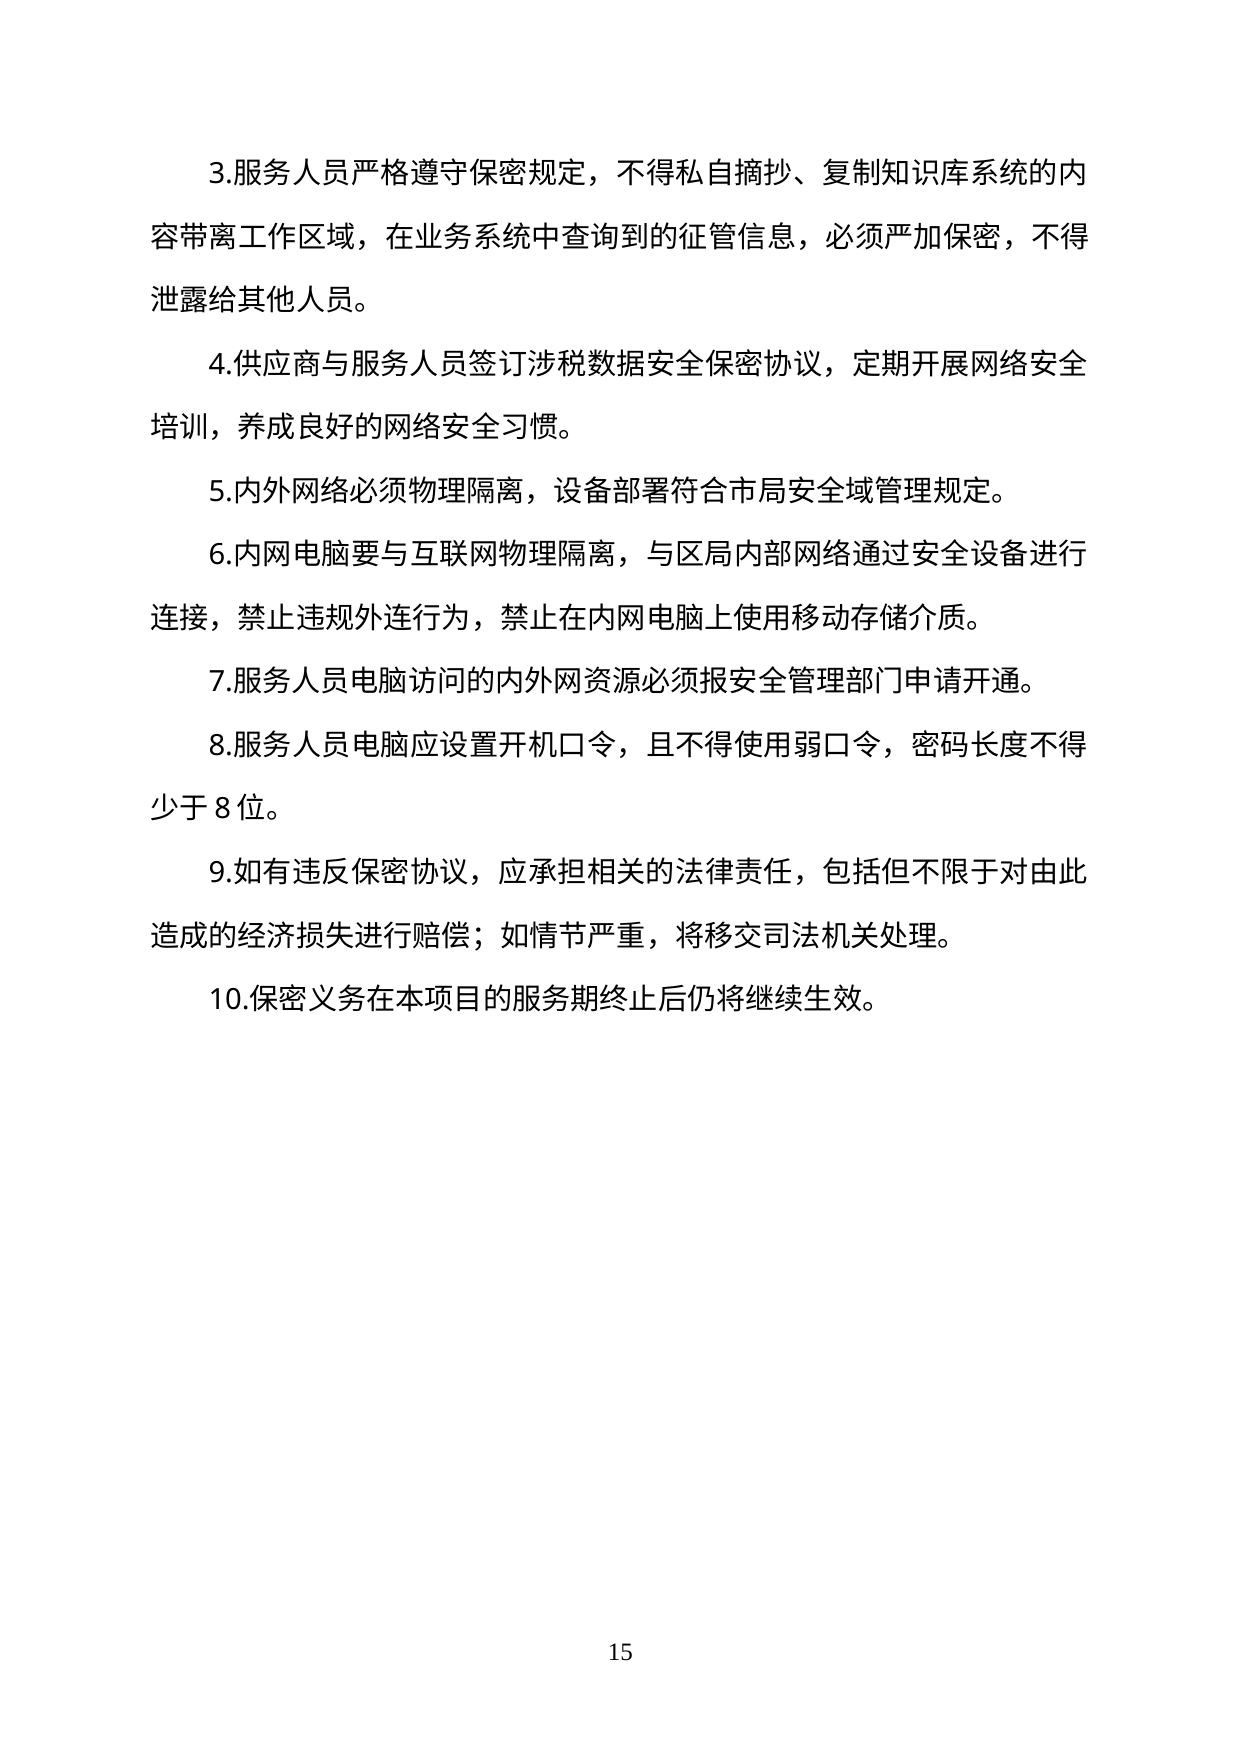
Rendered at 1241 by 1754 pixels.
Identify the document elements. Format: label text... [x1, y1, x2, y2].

text 9.如有违反保密协议，应承担相关的法律责任，包括但不限于对由此造成的经济损失进行赔偿；如情节严重，将移交司法机关处理。 [150, 848, 1090, 954]
text 6.内网电脑要与互联网物理隔离，与区局内部网络通过安全设备进行连接，禁止违规外连行为，禁止在内网电脑上使用移动存储介质。 [150, 531, 1090, 637]
text 4.供应商与服务人员签订涉税数据安全保密协议，定期开展网络安全培训，养成良好的网络安全习惯。 [150, 340, 1090, 446]
text 10.保密义务在本项目的服务期终止后仍将继续生效。 [150, 976, 1090, 1018]
text 5.内外网络必须物理隔离，设备部署符合市局安全域管理规定。 [150, 467, 1090, 510]
text 8.服务人员电脑应设置开机口令，且不得使用弱口令，密码长度不得少于8位。 [150, 721, 1090, 827]
text 3.服务人员严格遵守保密规定，不得私自摘抄、复制知识库系统的内容带离工作区域，在业务系统中查询到的征管信息，必须严加保密，不得泄露给其他人员。 [150, 150, 1090, 319]
text 7.服务人员电脑访问的内外网资源必须报安全管理部门申请开通。 [150, 658, 1090, 700]
